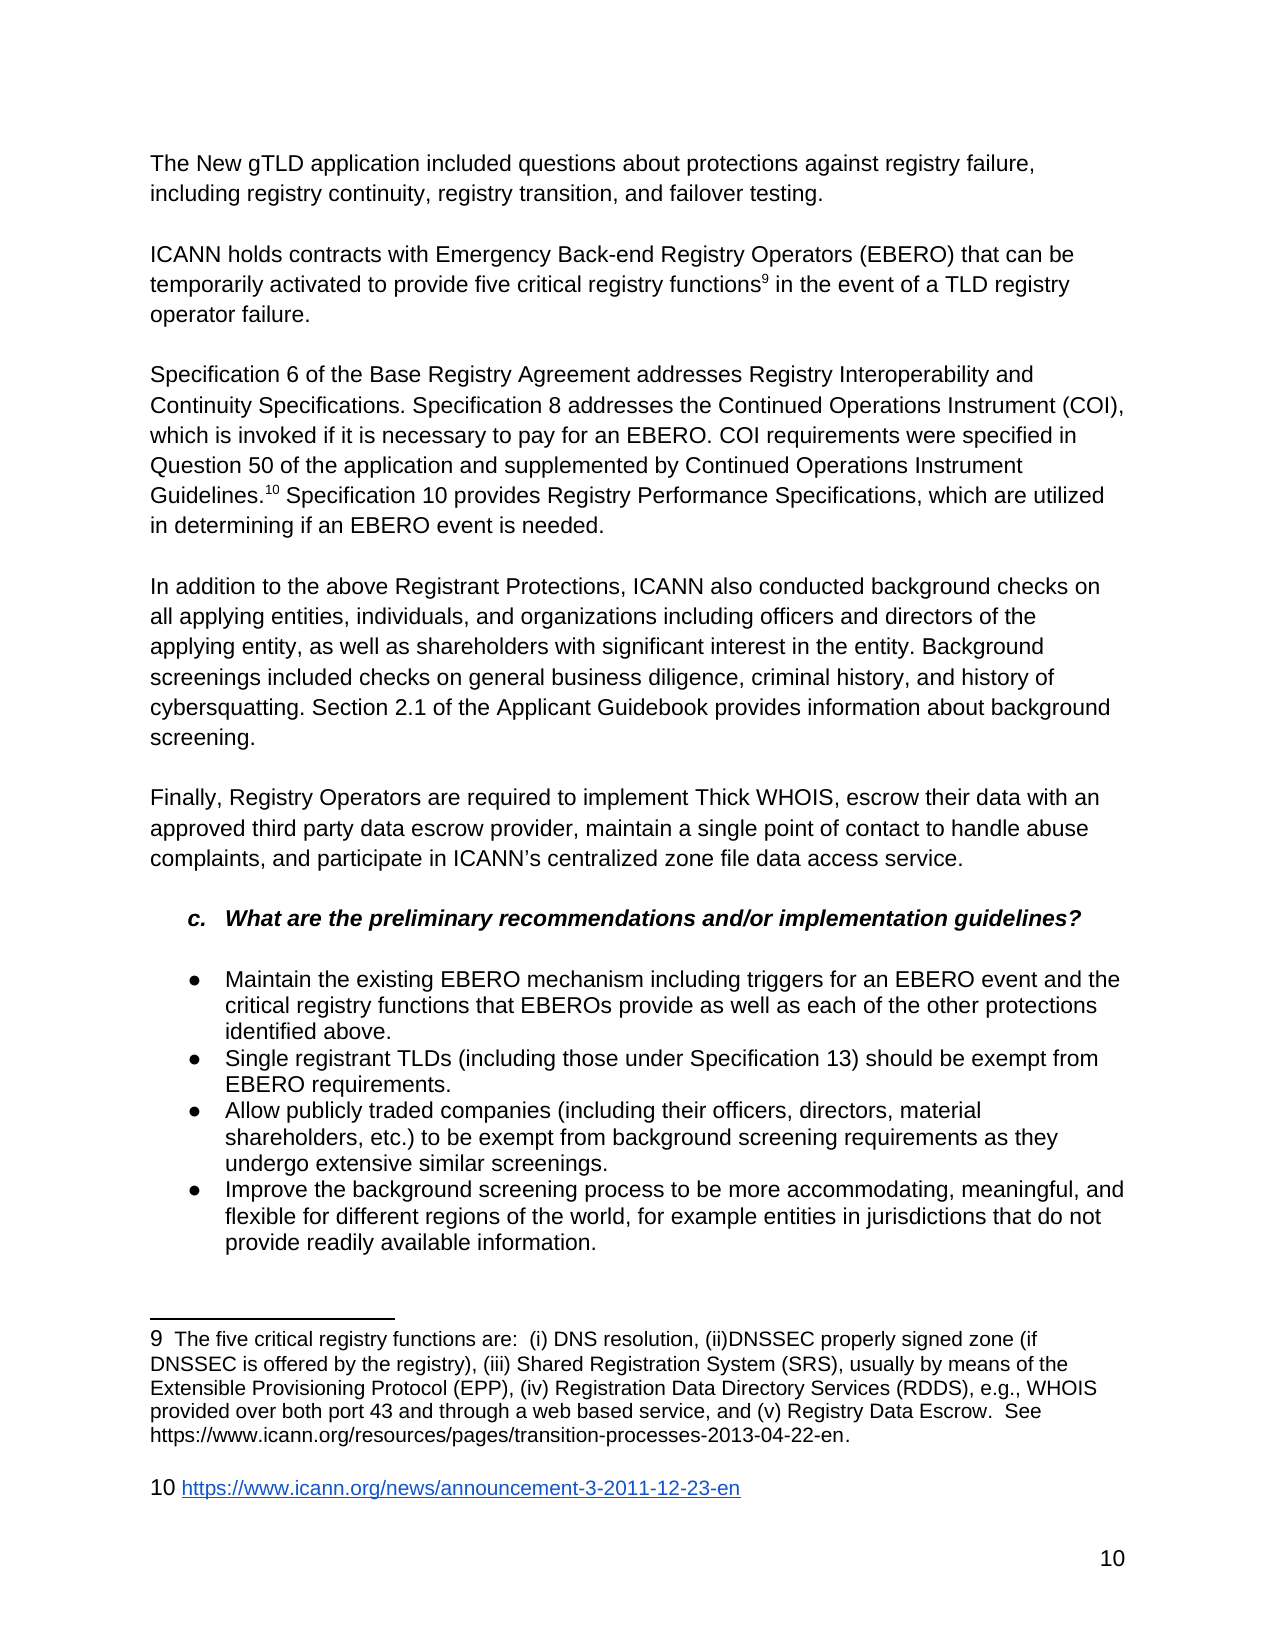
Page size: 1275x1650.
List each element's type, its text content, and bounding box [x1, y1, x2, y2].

list Maintain the existing EBERO mechanism including triggers for an EBERO event and the critical registry functions that EBEROs provide as well as each of the other protections identified above. [187, 966, 1125, 1045]
list Single registrant TLDs (including those under Specification 13) should be exempt from EBERO requirements. [187, 1045, 1125, 1097]
text Specification 6 of the Base Registry Agreement addresses Registry Interoperability and Continuity Specifications. Specification 8 addresses the Continued Operations Instrument (COI), which is invoked if it is necessary to pay for an EBERO. COI requirements were specified in Question 50 of the application and supplemented by Continued Operations Instrument Guidelines. Specification 10 provides Registry Performance Specifications, which are utilized in determining if an EBERO event is needed. [150, 361, 1125, 539]
list Improve the background screening process to be more accommodating, meaningful, and flexible for different regions of the world, for example entities in jurisdictions that do not provide readily available information. [187, 1176, 1125, 1256]
text Finally, Registry Operators are required to implement Thick WHOIS, escrow their data with an approved third party data escrow provider, maintain a single point of contact to handle abuse complaints, and participate in ICANN’s centralized zone file data access service. [150, 784, 1125, 871]
list Allow publicly traded companies (including their officers, directors, material shareholders, etc.) to be exempt from background screening requirements as they undergo extensive similar screenings. [187, 1097, 1125, 1176]
text The New gTLD application included questions about protections against registry failure, including registry continuity, registry transition, and failover testing. [150, 150, 1125, 207]
text In addition to the above Registrant Protections, ICANN also conducted background checks on all applying entities, individuals, and organizations including officers and directors of the applying entity, as well as shareholders with significant interest in the entity. Background screenings included checks on general business diligence, criminal history, and history of cybersquatting. Section 2.1 of the Applicant Guidebook provides information about background screening. [150, 573, 1125, 750]
list What are the preliminary recommendations and/or implementation guidelines? [187, 905, 1125, 932]
text ICANN holds contracts with Emergency Back-end Registry Operators (EBERO) that can be temporarily activated to provide five critical registry functions in the event of a TLD registry operator failure. [150, 241, 1125, 327]
